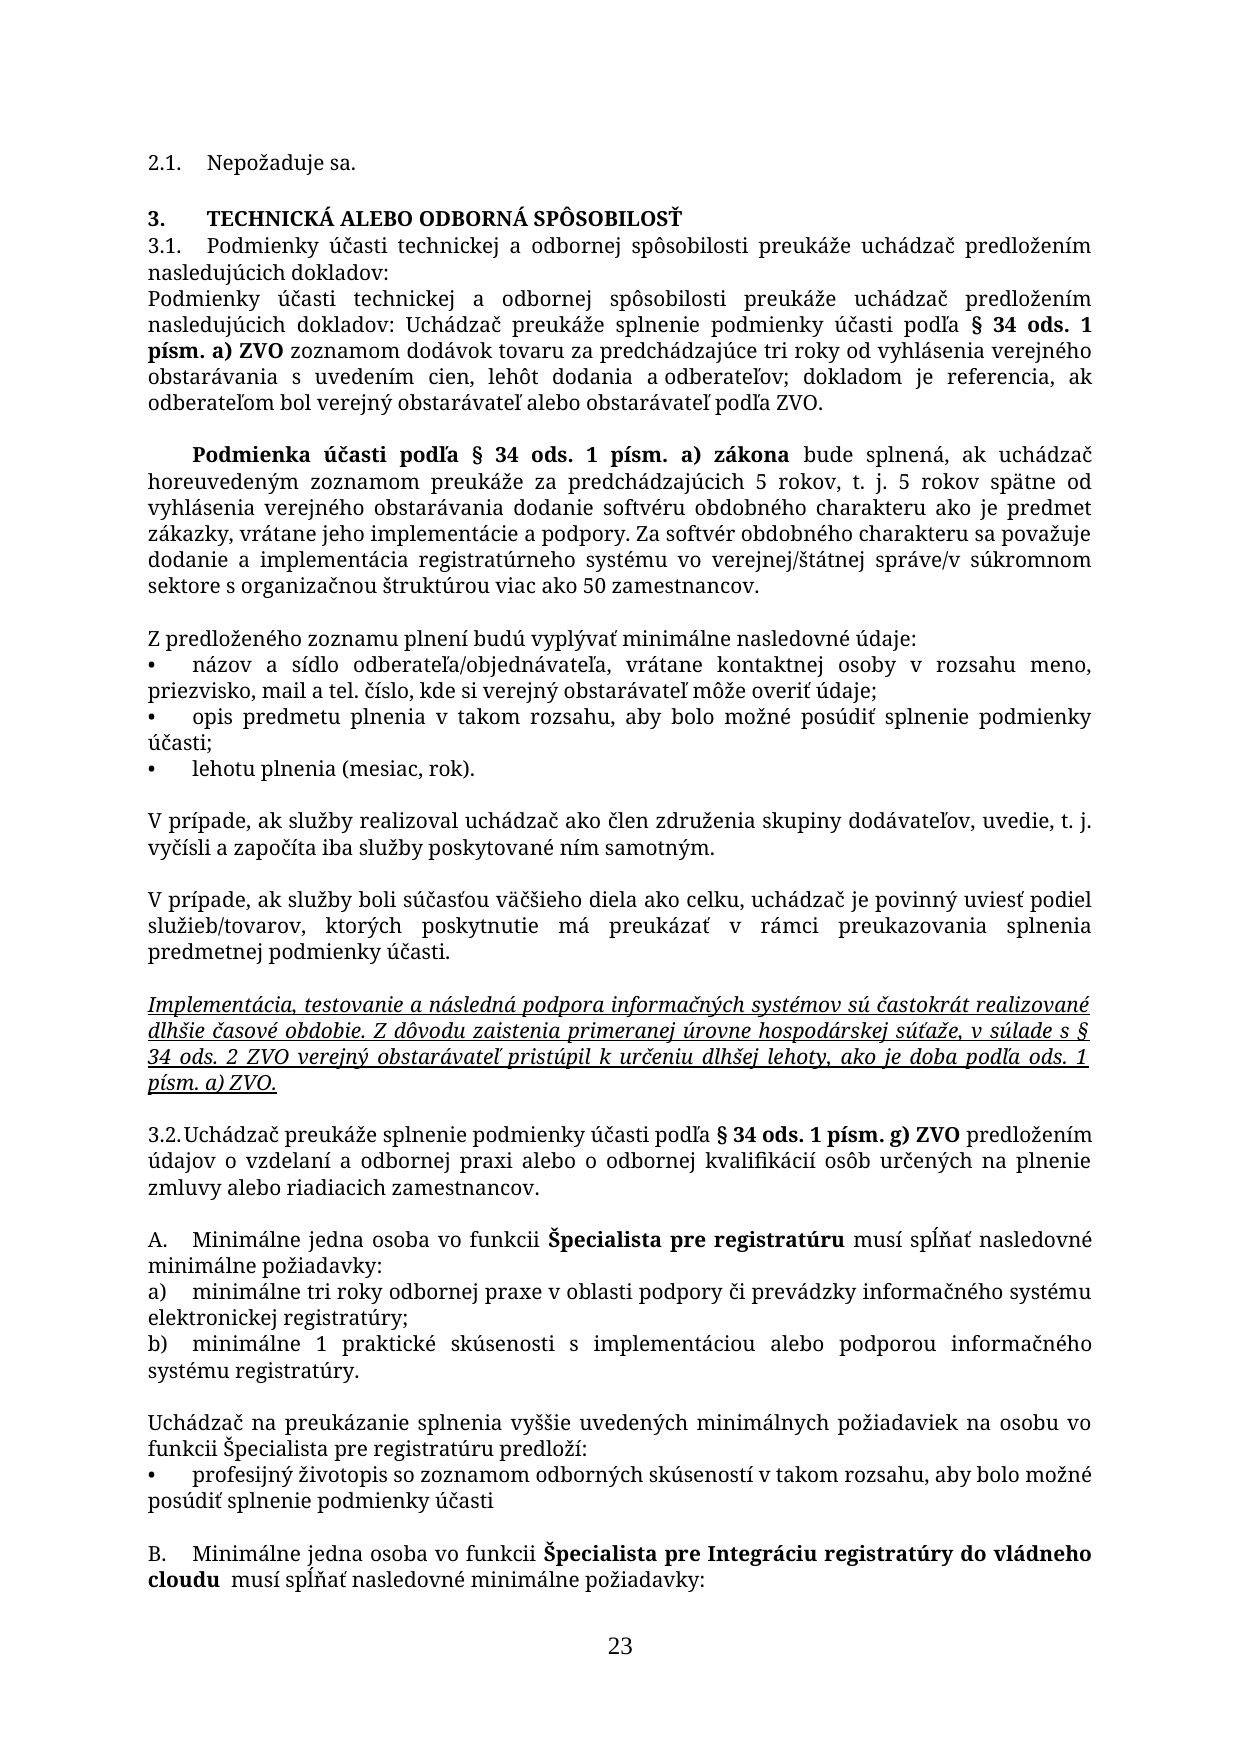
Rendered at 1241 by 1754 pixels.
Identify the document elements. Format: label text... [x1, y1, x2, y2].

text b) minimálne 1 praktické skúsenosti s implementáciou alebo podporou informačného systému registratúry. [148, 1331, 1093, 1383]
list Nepožaduje sa. [148, 148, 1093, 176]
text Podmienky účasti technickej a odbornej spôsobilosti preukáže uchádzač predložením nasledujúcich dokladov: Uchádzač preukáže splnenie podmienky účasti podľa § 34 ods. 1 písm. a) ZVO zoznamom dodávok tovaru za predchádzajúce tri roky od vyhlásenia verejného obstarávania s uvedením cien, lehôt dodania a odberateľov; dokladom je referencia, ak odberateľom bol verejný obstarávateľ alebo obstarávateľ podľa ZVO. [148, 285, 1093, 416]
text • opis predmetu plnenia v takom rozsahu, aby bolo možné posúdiť splnenie podmienky účasti; [148, 703, 1093, 756]
text B. Minimálne jedna osoba vo funkcii Špecialista pre Integráciu registratúry do vládneho cloudu musí spĺňať nasledovné minimálne požiadavky: [148, 1540, 1093, 1592]
list Uchádzač preukáže splnenie podmienky účasti podľa § 34 ods. 1 písm. g) ZVO predložením údajov o vzdelaní a odbornej praxi alebo o odbornej kvalifikácií osôb určených na plnenie zmluvy alebo riadiacich zamestnancov. [148, 1122, 1093, 1200]
text A. Minimálne jedna osoba vo funkcii Špecialista pre registratúru musí spĺňať nasledovné minimálne požiadavky: [148, 1226, 1093, 1279]
text Podmienka účasti podľa § 34 ods. 1 písm. a) zákona bude splnená, ak uchádzač horeuvedeným zoznamom preukáže za predchádzajúcich 5 rokov, t. j. 5 rokov spätne od vyhlásenia verejného obstarávania dodanie softvéru obdobného charakteru ako je predmet zákazky, vrátane jeho implementácie a podpory. Za softvér obdobného charakteru sa považuje dodanie a implementácia registratúrneho systému vo verejnej/štátnej správe/v súkromnom sektore s organizačnou štruktúrou viac ako 50 zamestnancov. [148, 442, 1093, 599]
text • profesijný životopis so zoznamom odborných skúseností v takom rozsahu, aby bolo možné posúdiť splnenie podmienky účasti [148, 1462, 1093, 1514]
text V prípade, ak služby realizoval uchádzač ako člen združenia skupiny dodávateľov, uvedie, t. j. vyčísli a započíta iba služby poskytované ním samotným. [148, 808, 1093, 860]
text Implementácia, testovanie a následná podpora informačných systémov sú častokrát realizované dlhšie časové obdobie. Z dôvodu zaistenia primeranej úrovne hospodárskej súťaže, v súlade s § 34 ods. 2 ZVO verejný obstarávateľ pristúpil k určeniu dlhšej lehoty, ako je doba podľa ods. 1 písm. a) ZVO. [148, 991, 1093, 1096]
text Z predloženého zoznamu plnení budú vyplývať minimálne nasledovné údaje: [148, 625, 1093, 651]
text a) minimálne tri roky odbornej praxe v oblasti podpory či prevádzky informačného systému elektronickej registratúry; [148, 1279, 1093, 1331]
text • lehotu plnenia (mesiac, rok). [148, 756, 1093, 782]
text Uchádzač na preukázanie splnenia vyššie uvedených minimálnych požiadaviek na osobu vo funkcii Špecialista pre registratúru predloží: [148, 1409, 1093, 1462]
text • názov a sídlo odberateľa/objednávateľa, vrátane kontaktnej osoby v rozsahu meno, priezvisko, mail a tel. číslo, kde si verejný obstarávateľ môže overiť údaje; [148, 651, 1093, 703]
list Podmienky účasti technickej a odbornej spôsobilosti preukáže uchádzač predložením nasledujúcich dokladov: [148, 233, 1093, 285]
text V prípade, ak služby boli súčasťou väčšieho diela ako celku, uchádzač je povinný uviesť podiel služieb/tovarov, ktorých poskytnutie má preukázať v rámci preukazovania splnenia predmetnej podmienky účasti. [148, 887, 1093, 965]
list TECHNICKÁ ALEBO ODBORNÁ SPÔSOBILOSŤ [148, 204, 1093, 233]
